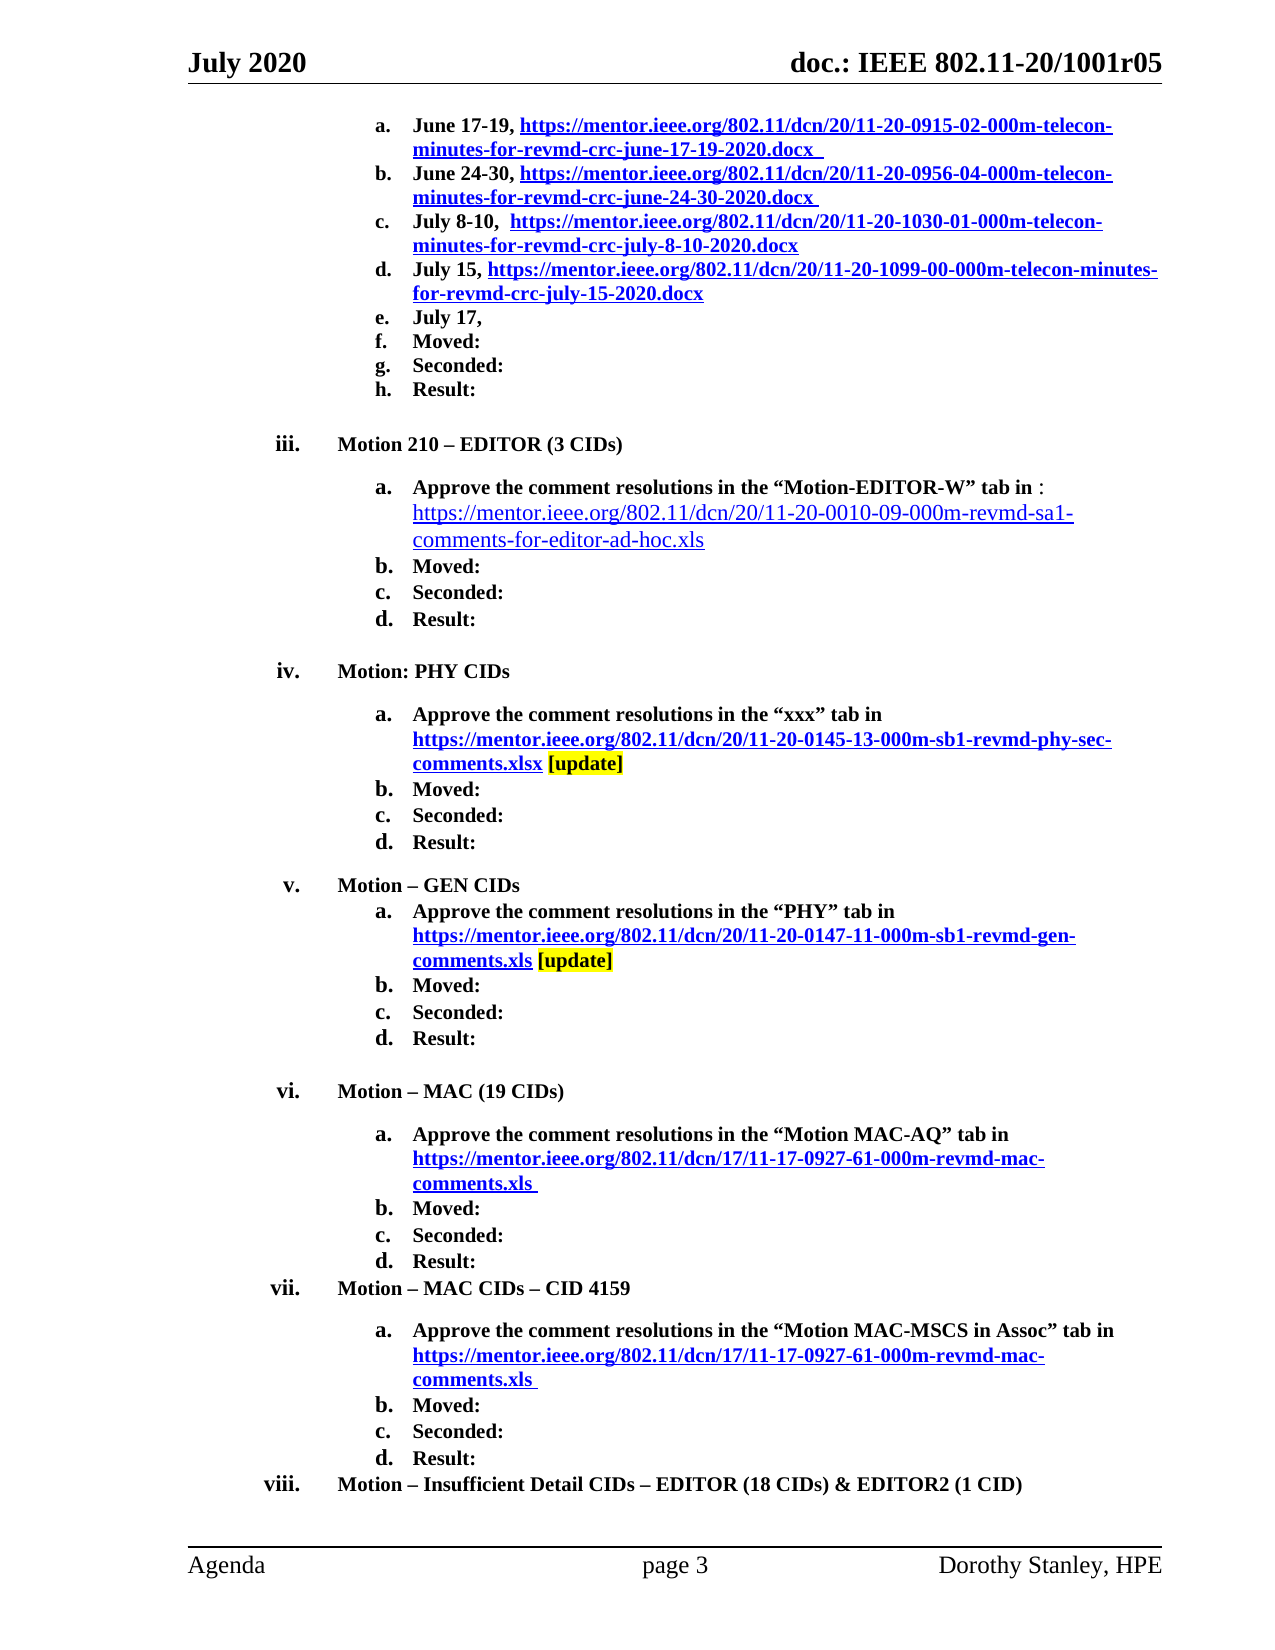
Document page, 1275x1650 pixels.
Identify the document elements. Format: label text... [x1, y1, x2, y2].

list July 15, https://mentor.ieee.org/802.11/dcn/20/11-20-1099-00-000m-telecon-minutes-for-revmd-crc-july-15-2020.docx [375, 257, 1162, 305]
list Motion – GEN CIDs [300, 871, 1162, 897]
list Motion 210 – EDITOR (3 CIDs) [300, 430, 1162, 456]
list Result: [375, 828, 1162, 854]
list Result: [375, 605, 1162, 657]
list July 8-10, https://mentor.ieee.org/802.11/dcn/20/11-20-1030-01-000m-telecon-minutes-for-revmd-crc-july-8-10-2020.docx [375, 209, 1162, 257]
list Approve the comment resolutions in the “Motion-EDITOR-W” tab in : https://mentor.ieee.org/802.11/dcn/20/11-20-0010-09-000m-revmd-sa1-comments-for-editor-ad-hoc.xls [375, 473, 1162, 552]
list Moved: [375, 329, 1162, 353]
list June 17-19, https://mentor.ieee.org/802.11/dcn/20/11-20-0915-02-000m-telecon-minutes-for-revmd-crc-june-17-19-2020.docx [375, 112, 1162, 161]
list Seconded: [375, 353, 1162, 377]
list July 17, [375, 305, 1162, 329]
list Moved: [375, 1391, 1162, 1417]
list Seconded: [375, 1221, 1162, 1247]
list Result: [375, 1444, 1162, 1470]
list Seconded: [375, 1417, 1162, 1444]
list Moved: [375, 552, 1162, 578]
list Motion – MAC (19 CIDs) [300, 1077, 1162, 1103]
list Motion: PHY CIDs [300, 657, 1162, 684]
list Approve the comment resolutions in the “xxx” tab in https://mentor.ieee.org/802.11/dcn/20/11-20-0145-13-000m-sb1-revmd-phy-sec-comments.xlsx [update] [375, 701, 1162, 775]
list Motion – Insufficient Detail CIDs – EDITOR (18 CIDs) & EDITOR2 (1 CID) [300, 1470, 1162, 1496]
list Seconded: [375, 801, 1162, 828]
list Seconded: [375, 998, 1162, 1024]
list Moved: [375, 775, 1162, 801]
list Moved: [375, 1194, 1162, 1221]
list Approve the comment resolutions in the “Motion MAC-MSCS in Assoc” tab in https://mentor.ieee.org/802.11/dcn/17/11-17-0927-61-000m-revmd-mac-comments.xls [375, 1317, 1162, 1391]
list Moved: [375, 972, 1162, 998]
list June 24-30, https://mentor.ieee.org/802.11/dcn/20/11-20-0956-04-000m-telecon-minutes-for-revmd-crc-june-24-30-2020.docx [375, 161, 1162, 209]
list Motion – MAC CIDs – CID 4159 [300, 1273, 1162, 1300]
list Approve the comment resolutions in the “Motion MAC-AQ” tab in https://mentor.ieee.org/802.11/dcn/17/11-17-0927-61-000m-revmd-mac-comments.xls [375, 1120, 1162, 1194]
list Result: [375, 1247, 1162, 1273]
list Approve the comment resolutions in the “PHY” tab in https://mentor.ieee.org/802.11/dcn/20/11-20-0147-11-000m-sb1-revmd-gen-comments.xls [update] [375, 897, 1162, 972]
list Result: [375, 1024, 1162, 1077]
list Seconded: [375, 578, 1162, 605]
list Result: [375, 377, 1162, 430]
